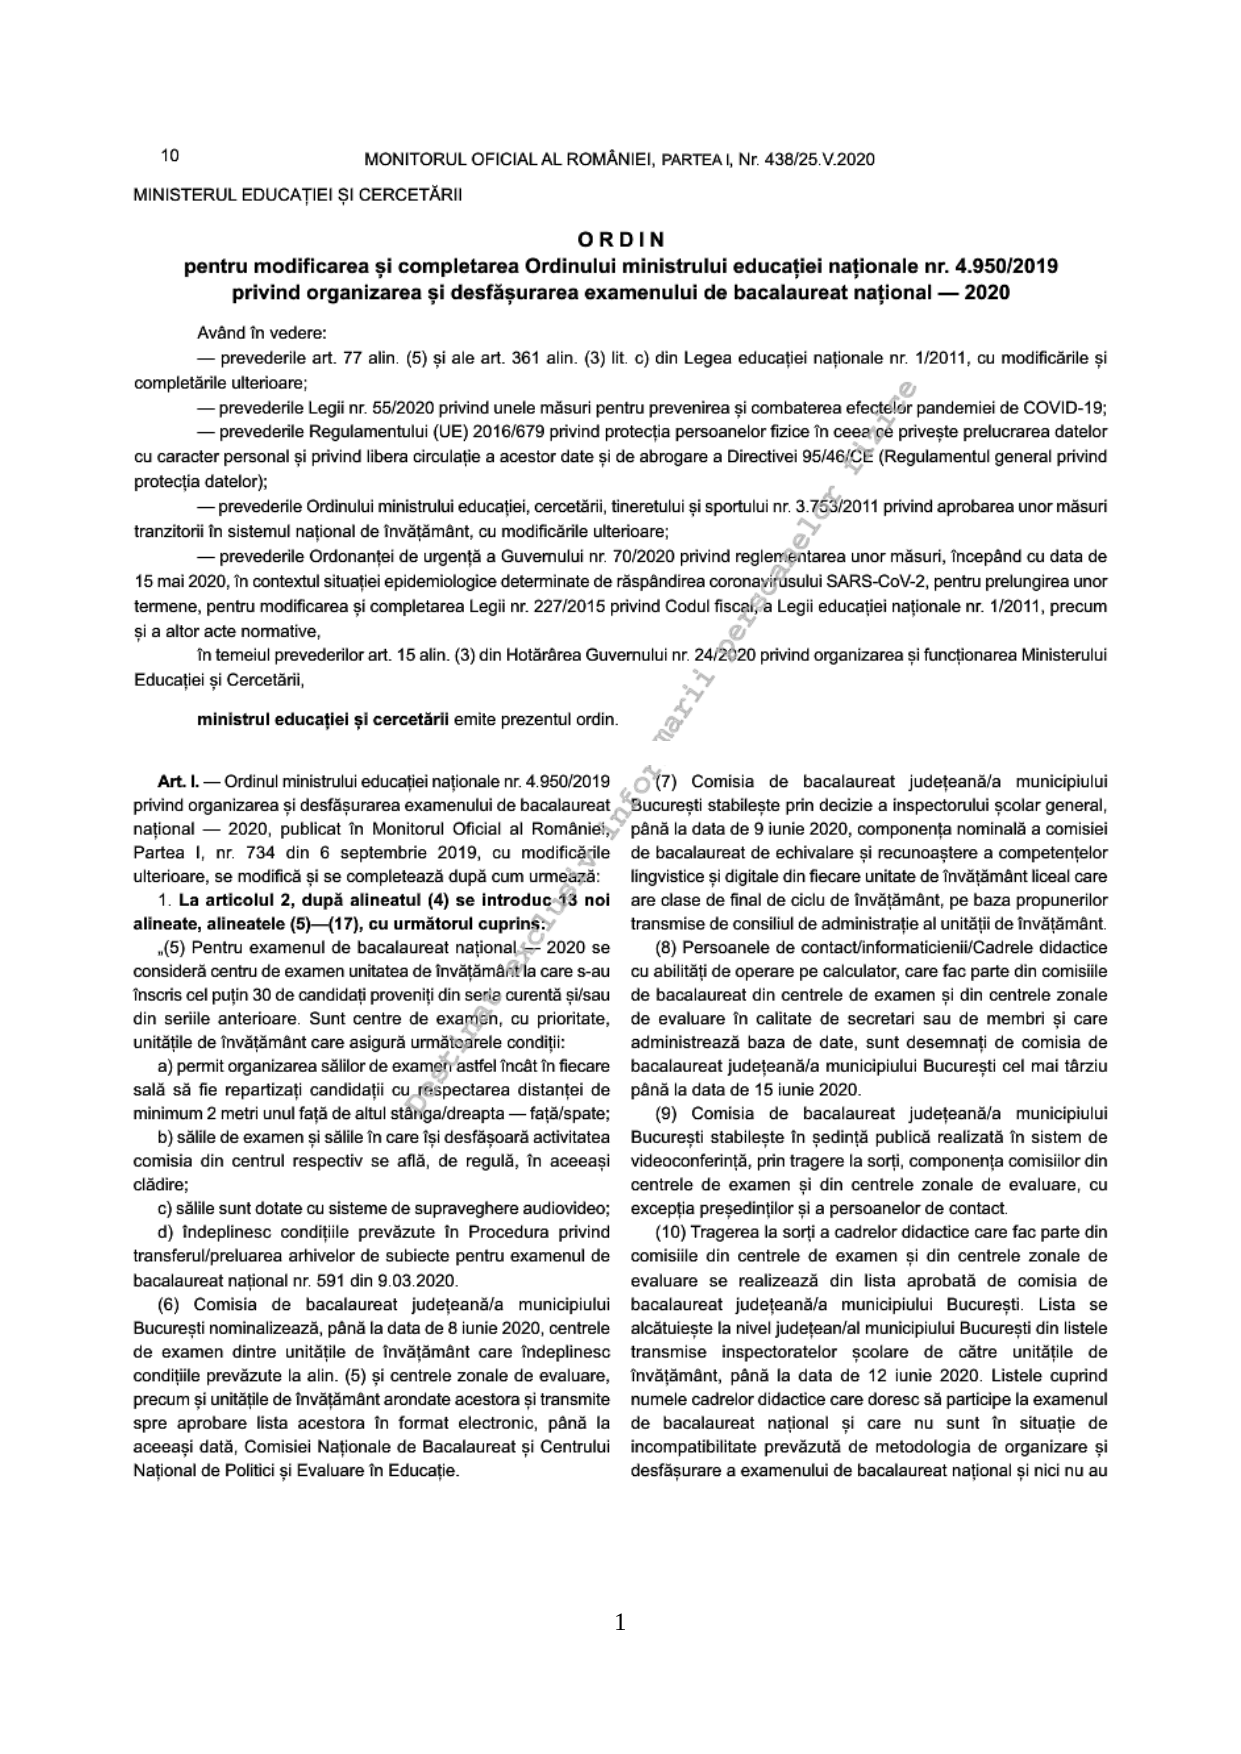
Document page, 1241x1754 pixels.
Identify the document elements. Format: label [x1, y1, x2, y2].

picture [118, 765, 1123, 1504]
picture [118, 118, 1123, 741]
